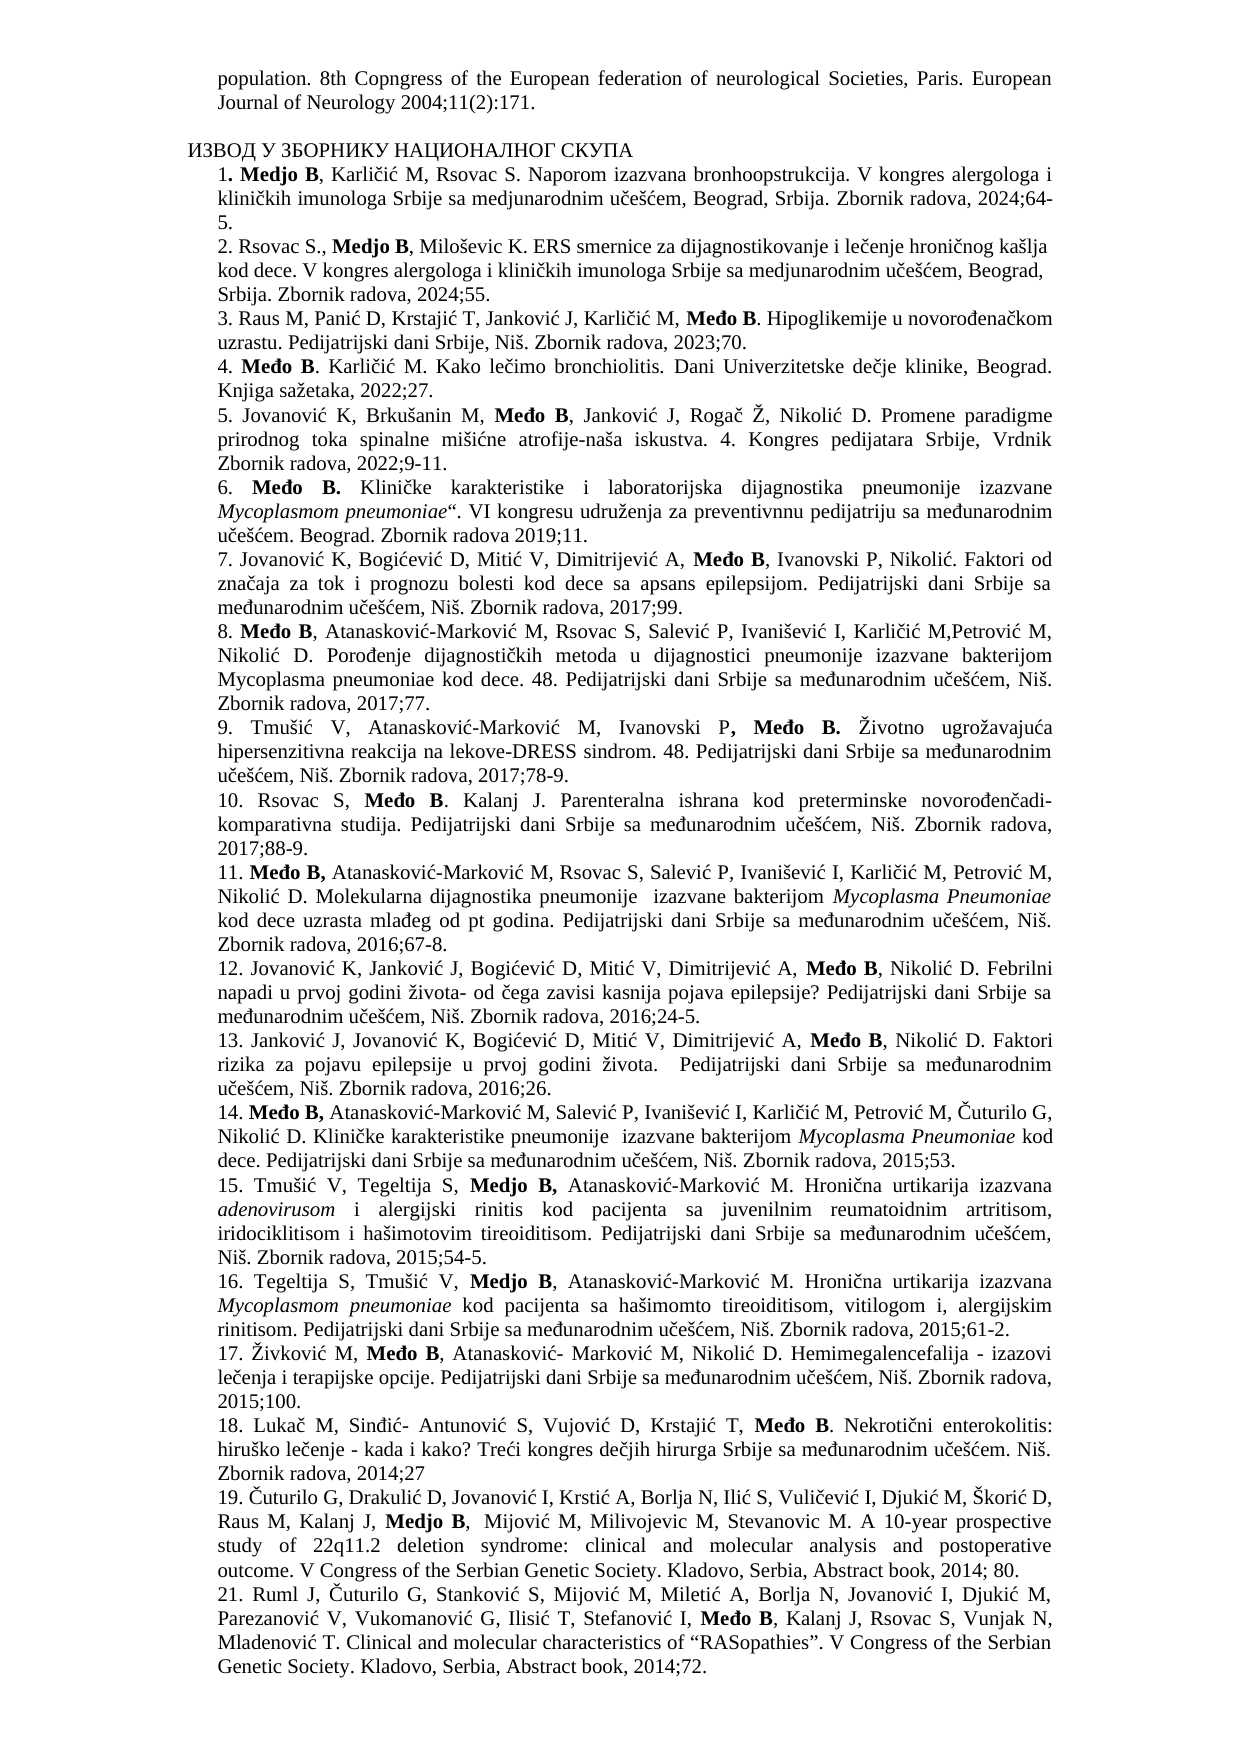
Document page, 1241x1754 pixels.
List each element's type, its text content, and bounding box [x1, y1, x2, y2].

text 5. Jovanović K, Brkušanin M, Međo B, Janković J, Rogač Ž, Nikolić D. Promene paradigme prirodnog toka spinalne mišićne atrofije-naša iskustva. 4. Kongres pedijatara Srbije, Vrdnik Zbornik radova, 2022;9-11. [217, 402, 1053, 475]
text 3. Raus M, Panić D, Krstajić T, Janković J, Karličić M, Međo B. Hipoglikemije u novorođenačkom uzrastu. Pedijatrijski dani Srbije, Niš. Zbornik radova, 2023;70. [217, 306, 1053, 354]
text 19. Čuturilo G, Drakulić D, Jovanović I, Krstić A, Borlja N, Ilić S, Vuličević I, Djukić M, Škorić D, Raus M, Kalanj J, Medjo B, Mijović M, Milivojevic M, Stevanovic M. A 10-year prospective study of 22q11.2 deletion syndrome: clinical and molecular analysis and postoperative outcome. V Congress of the Serbian Genetic Society. Kladovo, Serbia, Abstract book, 2014; 80. [217, 1485, 1053, 1582]
text 11. Međo B, Atanasković-Marković M, Rsovac S, Salević P, Ivanišević I, Karličić M, Petrović M, Nikolić D. Molekularna dijagnostika pneumonije izazvane bakterijom Mycoplasma Pneumoniae kod dece uzrasta mlađeg od pt godina. Pedijatrijski dani Srbije sa međunarodnim učešćem, Niš. Zbornik radova, 2016;67-8. [217, 860, 1053, 956]
text 13. Janković J, Jovanović K, Bogićević D, Mitić V, Dimitrijević A, Međo B, Nikolić D. Faktori rizika za pojavu epilepsije u prvoj godini života. Pedijatrijski dani Srbije sa međunarodnim učešćem, Niš. Zbornik radova, 2016;26. [217, 1028, 1053, 1100]
text 9. Tmušić V, Atanasković-Marković M, Ivanovski P, Međo B. Životno ugrožavajuća hipersenzitivna reakcija na lekove-DRESS sindrom. 48. Pedijatrijski dani Srbije sa međunarodnim učešćem, Niš. Zbornik radova, 2017;78-9. [217, 715, 1053, 787]
text 8. Međo B, Atanasković-Marković M, Rsovac S, Salević P, Ivanišević I, Karličić M,Petrović M, Nikolić D. Porođenje dijagnostičkih metoda u dijagnostici pneumonije izazvane bakterijom Mycoplasma pneumoniae kod dece. 48. Pedijatrijski dani Srbije sa međunarodnim učešćem, Niš. Zbornik radova, 2017;77. [217, 619, 1053, 715]
text 14. Međo B, Atanasković-Marković M, Salević P, Ivanišević I, Karličić M, Petrović M, Čuturilo G, Nikolić D. Kliničke karakteristike pneumonije izazvane bakterijom Mycoplasma Pneumoniae kod dece. Pedijatrijski dani Srbije sa međunarodnim učešćem, Niš. Zbornik radova, 2015;53. [217, 1100, 1053, 1172]
text 15. Tmušić V, Tegeltija S, Medjo B, Atanasković-Marković M. Hronična urtikarija izazvana adenovirusom i alergijski rinitis kod pacijenta sa juvenilnim reumatoidnim artritisom, iridociklitisom i hašimotovim tireoiditisom. Pedijatrijski dani Srbije sa međunarodnim učešćem, Niš. Zbornik radova, 2015;54-5. [217, 1172, 1053, 1269]
text 21. Ruml J, Čuturilo G, Stanković S, Mijović M, Miletić A, Borlja N, Jovanović I, Djukić M, Parezanović V, Vukomanović G, Ilisić T, Stefanović I, Međo B, Kalanj J, Rsovac S, Vunjak N, Mladenović T. Clinical and molecular characteristics of “RASopathies”. V Congress of the Serbian Genetic Society. Kladovo, Serbia, Abstract book, 2014;72. [217, 1582, 1053, 1678]
text 2. Rsovac S., Medjo B, Miloševic K. ERS smernice za dijagnostikovanje i lečenje hroničnog kašlja kod dece. V kongres alergologa i kliničkih imunologa Srbije sa medjunarodnim učešćem, Beograd, Srbija. Zbornik radova, 2024;55. [217, 234, 1053, 306]
text 10. Rsovac S, Međo B. Kalanj J. Parenteralna ishrana kod preterminske novorođenčadi- komparativna studija. Pedijatrijski dani Srbije sa međunarodnim učešćem, Niš. Zbornik radova, 2017;88-9. [217, 787, 1053, 860]
text ИЗВОД У ЗБОРНИКУ НАЦИОНАЛНОГ СКУПА [187, 138, 1053, 162]
text 1. Medjo B, Karličić M, Rsovac S. Naporom izazvana bronhoopstrukcija. V kongres alergologa i kliničkih imunologa Srbije sa medjunarodnim učešćem, Beograd, Srbija. Zbornik radova, 2024;64-5. [217, 162, 1053, 234]
text 18. Lukač M, Sinđić- Antunović S, Vujović D, Krstajić T, Međo B. Nekrotični enterokolitis: hiruško lečenje - kada i kako? Treći kongres dečjih hirurga Srbije sa međunarodnim učešćem. Niš. Zbornik radova, 2014;27 [217, 1413, 1053, 1485]
text 12. Jovanović K, Janković J, Bogićević D, Mitić V, Dimitrijević A, Međo B, Nikolić D. Febrilni napadi u prvoj godini života- od čega zavisi kasnija pojava epilepsije? Pedijatrijski dani Srbije sa međunarodnim učešćem, Niš. Zbornik radova, 2016;24-5. [217, 956, 1053, 1028]
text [217, 66, 1053, 114]
text 4. Međo B. Karličić M. Kako lečimo bronchiolitis. Dani Univerzitetske dečje klinike, Beograd. Knjiga sažetaka, 2022;27. [217, 354, 1053, 402]
text 6. Međo B. Kliničke karakteristike i laboratorijska dijagnostika pneumonije izazvane Mycoplasmom pneumoniae“. VI kongresu udruženja za preventivnnu pedijatriju sa međunarodnim učešćem. Beograd. Zbornik radova 2019;11. [217, 475, 1053, 547]
text 7. Jovanović K, Bogićević D, Mitić V, Dimitrijević A, Međo B, Ivanovski P, Nikolić. Faktori od značaja za tok i prognozu bolesti kod dece sa apsans epilepsijom. Pedijatrijski dani Srbije sa međunarodnim učešćem, Niš. Zbornik radova, 2017;99. [217, 547, 1053, 619]
text 16. Tegeltija S, Tmušić V, Medjo B, Atanasković-Marković M. Hronična urtikarija izazvana Mycoplasmom pneumoniae kod pacijenta sa hašimomto tireoiditisom, vitilogom i, alergijskim rinitisom. Pedijatrijski dani Srbije sa međunarodnim učešćem, Niš. Zbornik radova, 2015;61-2. [217, 1269, 1053, 1341]
text 17. Živković M, Međo B, Atanasković- Marković M, Nikolić D. Hemimegalencefalija - izazovi lečenja i terapijske opcije. Pedijatrijski dani Srbije sa međunarodnim učešćem, Niš. Zbornik radova, 2015;100. [217, 1341, 1053, 1413]
